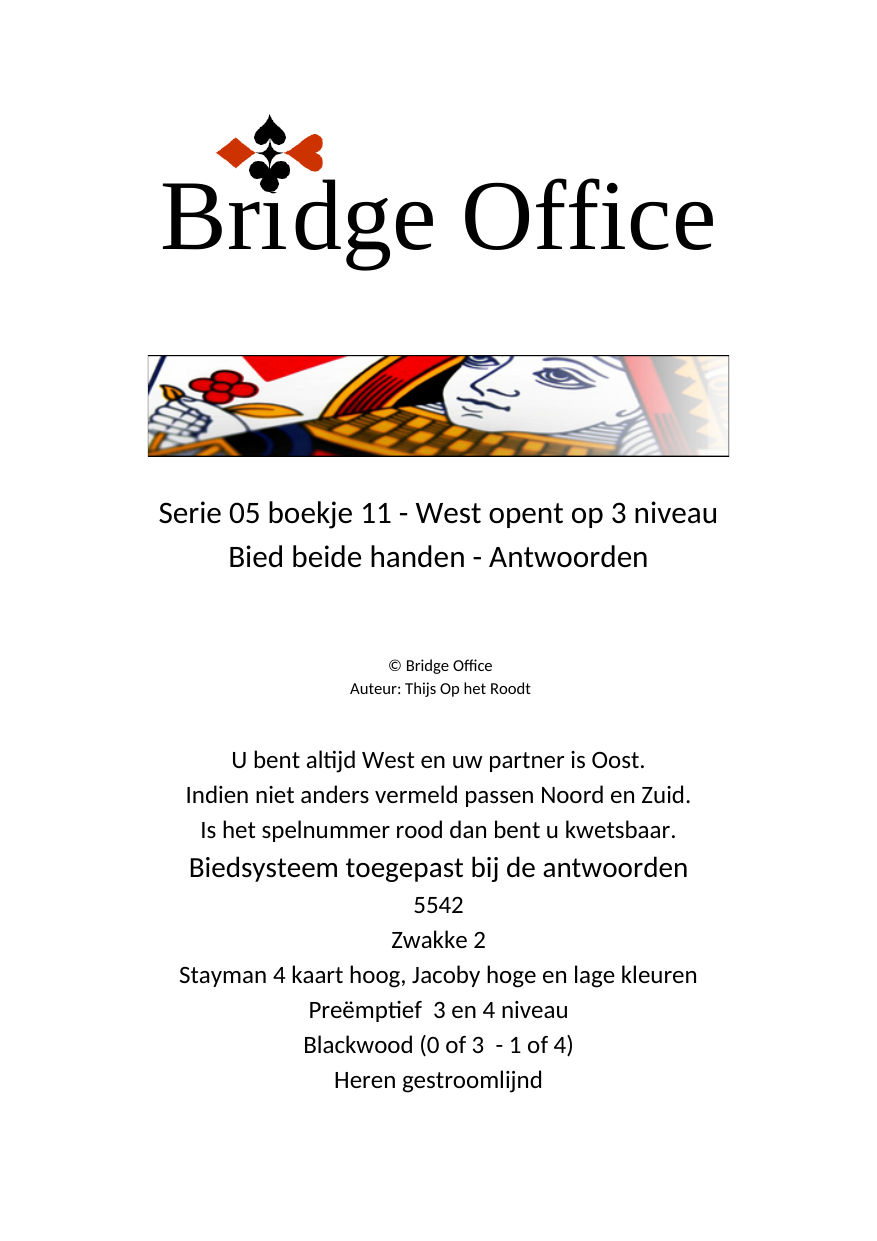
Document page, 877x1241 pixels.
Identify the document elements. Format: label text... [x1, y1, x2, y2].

picture [147, 355, 730, 457]
text Serie 05 boekje 11 - West opent op 3 niveau [148, 493, 729, 531]
text Bied beide handen - Antwoorden [148, 537, 729, 575]
text Auteur: Thijs Op het Roodt U bent altijd West en uw partner is Oost. Indien niet anders vermeld passen Noord en Zuid. Is het spelnummer rood dan bent u kwetsbaar. [148, 678, 729, 845]
picture [215, 113, 323, 192]
text Preëmptief 3 en 4 niveau [148, 994, 729, 1025]
text Biedsysteem toegepast bij de antwoorden 5542 Zwakke 2 [148, 849, 729, 955]
text Stayman 4 kaart hoog, Jacoby hoge en lage kleuren [148, 959, 729, 990]
text Blackwood (0 of 3 - 1 of 4) Heren gestroomlijnd [148, 1029, 729, 1095]
text © Bridge Office [148, 655, 729, 676]
